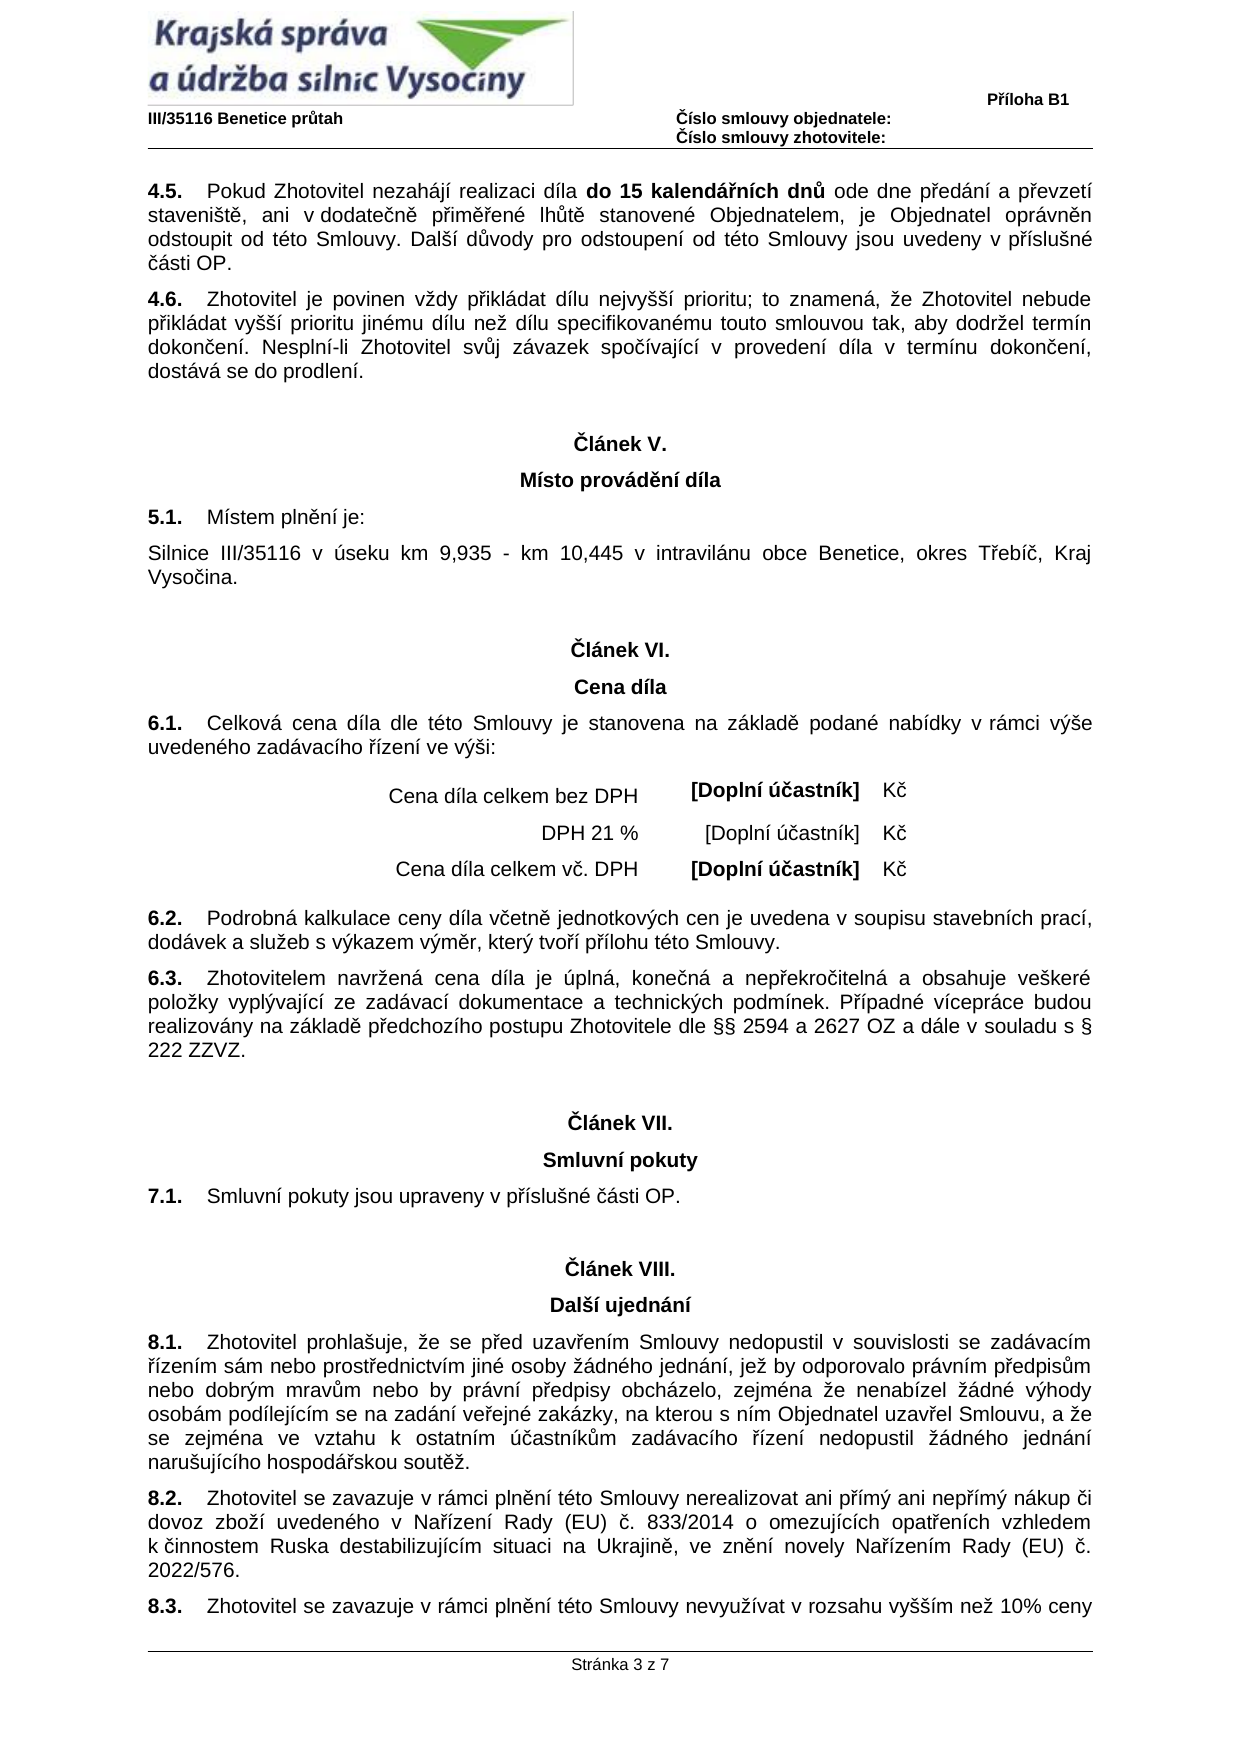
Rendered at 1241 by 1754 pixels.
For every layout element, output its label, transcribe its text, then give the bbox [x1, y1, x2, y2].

list Zhotovitel prohlašuje, že se před uzavřením Smlouvy nedopustil v souvislosti se zadávacím řízením sám nebo prostřednictvím jiné osoby žádného jednání, jež by odporovalo právním předpisům nebo dobrým mravům nebo by právní předpisy obcházelo, zejména že nenabízel žádné výhody osobám podílejícím se na zadání veřejné zakázky, na kterou s ním Objednatel uzavřel Smlouvu, a že se zejména ve vztahu k ostatním účastníkům zadávacího řízení nedopustil žádného jednání narušujícího hospodářskou soutěž. [148, 1330, 1093, 1473]
subtitle Cena díla [148, 674, 1093, 698]
table_header Kč [871, 771, 1048, 814]
list Místem plnění je: [148, 505, 1093, 529]
table_cell Cena díla celkem vč. DPH [177, 851, 649, 893]
list Celková cena díla dle této Smlouvy je stanovena na základě podané nabídky v rámci výše uvedeného zadávacího řízení ve výši: [148, 711, 1093, 759]
list Podrobná kalkulace ceny díla včetně jednotkových cen je uvedena v soupisu stavebních prací, dodávek a služeb s výkazem výměr, který tvoří přílohu této Smlouvy. [148, 906, 1093, 954]
table_cell [Doplní účastník] [650, 814, 871, 851]
table_header Cena díla celkem bez DPH [177, 771, 649, 814]
picture [147, 11, 574, 107]
text Článek VI. [148, 638, 1093, 662]
table_cell DPH 21 % [177, 814, 649, 851]
list Zhotovitel je povinen vždy přikládat dílu nejvyšší prioritu; to znamená, že Zhotovitel nebude přikládat vyšší prioritu jinému dílu než dílu specifikovanému touto smlouvou tak, aby dodržel termín dokončení. Nesplní-li Zhotovitel svůj závazek spočívající v provedení díla v termínu dokončení, dostává se do prodlení. [148, 287, 1093, 383]
subtitle Článek V. [148, 432, 1093, 456]
subtitle Článek VII. [148, 1111, 1093, 1135]
subtitle Další ujednání [148, 1293, 1093, 1317]
list Zhotovitel se zavazuje v rámci plnění této Smlouvy nerealizovat ani přímý ani nepřímý nákup či dovoz zboží uvedeného v Nařízení Rady (EU) č. 833/2014 o omezujících opatřeních vzhledem k činnostem Ruska destabilizujícím situaci na Ukrajině, ve znění novely Nařízením Rady (EU) č. 2022/576. [148, 1486, 1093, 1582]
list Pokud Zhotovitel nezahájí realizaci díla do 15 kalendářních dnů ode dne předání a převzetí staveniště, ani v dodatečně přiměřené lhůtě stanovené Objednatelem, je Objednatel oprávněn odstoupit od této Smlouvy. Další důvody pro odstoupení od této Smlouvy jsou uvedeny v příslušné části OP. [148, 179, 1093, 274]
table_cell [Doplní účastník] [650, 851, 871, 893]
text Silnice III/35116 v úseku km 9,935 - km 10,445 v intravilánu obce Benetice, okres Třebíč, Kraj Vysočina. [148, 541, 1093, 589]
subtitle Místo provádění díla [148, 468, 1093, 492]
table_header [Doplní účastník] [650, 771, 871, 814]
list Smluvní pokuty jsou upraveny v příslušné části OP. [148, 1184, 1093, 1208]
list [148, 1594, 1093, 1618]
subtitle Smluvní pokuty [148, 1147, 1093, 1171]
table_cell Kč [871, 851, 1048, 893]
subtitle Článek VIII. [148, 1257, 1093, 1281]
table_cell Kč [871, 814, 1048, 851]
list Zhotovitelem navržená cena díla je úplná, konečná a nepřekročitelná a obsahuje veškeré položky vyplývající ze zadávací dokumentace a technických podmínek. Případné vícepráce budou realizovány na základě předchozího postupu Zhotovitele dle §§ 2594 a 2627 OZ a dále v souladu s § 222 ZZVZ. [148, 966, 1093, 1062]
